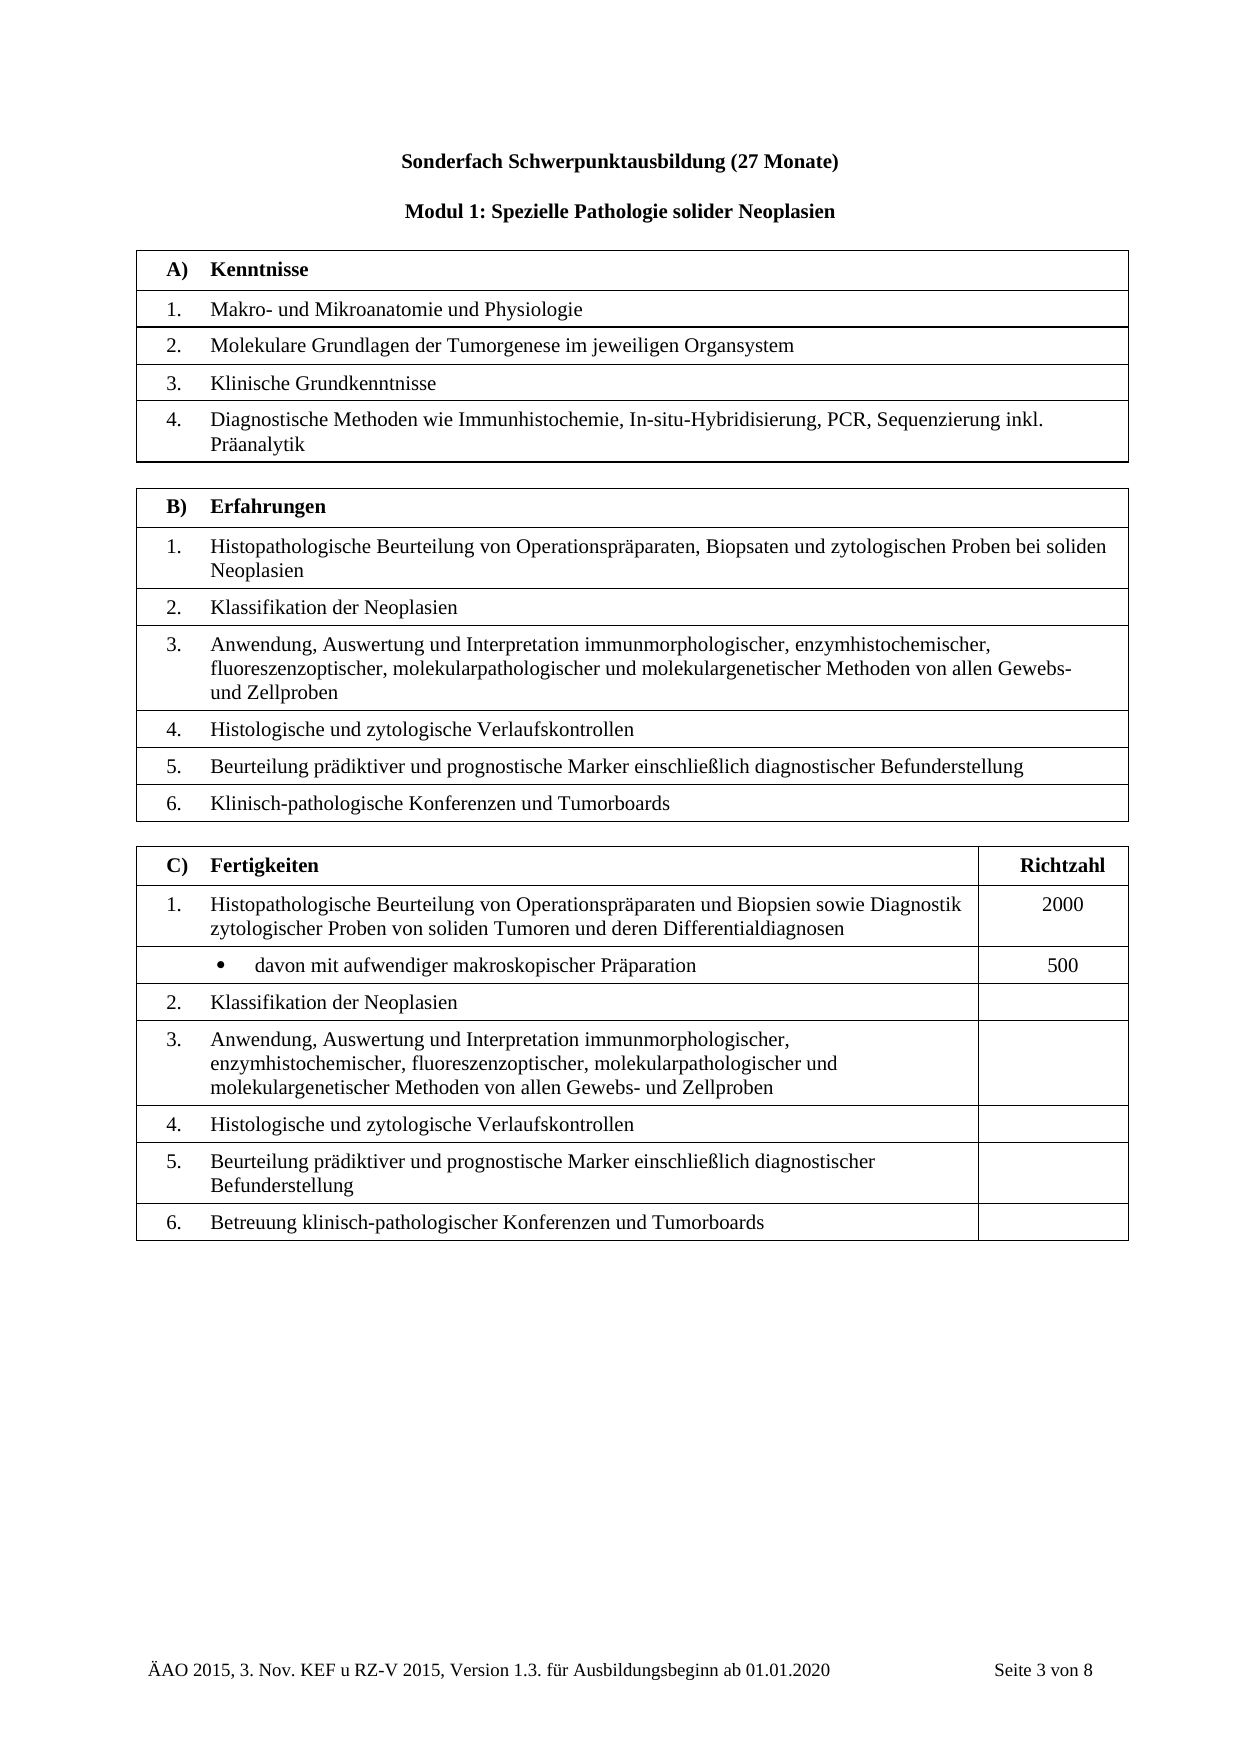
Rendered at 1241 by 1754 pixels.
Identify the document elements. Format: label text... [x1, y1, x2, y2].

table_cell Klinisch-pathologische Konferenzen und Tumorboards [137, 785, 1128, 821]
table_cell 500 [979, 947, 1128, 983]
table_cell Histopathologische Beurteilung von Operationspräparaten und Biopsien sowie Diagnostik zytologischer Proben von soliden Tumoren und deren Differentialdiagnosen [137, 886, 978, 946]
table_cell Anwendung, Auswertung und Interpretation immunmorphologischer, enzymhistochemischer, fluoreszenzoptischer, molekularpathologischer und molekulargenetischer Methoden von allen Gewebs- und Zellproben [137, 1021, 978, 1105]
text Modul 1: Spezielle Pathologie solider Neoplasien [148, 198, 1093, 223]
table_cell Histologische und zytologische Verlaufskontrollen [137, 711, 1128, 747]
table_cell Histologische und zytologische Verlaufskontrollen [137, 1106, 978, 1142]
table_cell Makro- und Mikroanatomie und Physiologie [137, 291, 1128, 326]
text Sonderfach Schwerpunktausbildung (27 Monate) [148, 148, 1093, 173]
table_cell Beurteilung prädiktiver und prognostische Marker einschließlich diagnostischer Befunderstellung [137, 748, 1128, 784]
table_cell [979, 1204, 1128, 1240]
table_header A) Kenntnisse [137, 251, 1128, 289]
table_cell Klassifikation der Neoplasien [137, 589, 1128, 624]
table_cell Klassifikation der Neoplasien [137, 984, 978, 1020]
table_cell Beurteilung prädiktiver und prognostische Marker einschließlich diagnostischer Befunderstellung [137, 1143, 978, 1203]
table_cell [979, 1106, 1128, 1142]
table_cell Histopathologische Beurteilung von Operationspräparaten, Biopsaten und zytologischen Proben bei soliden Neoplasien [137, 528, 1128, 588]
table_cell [979, 1021, 1128, 1105]
table_cell [979, 1143, 1128, 1203]
table_cell Diagnostische Methoden wie Immunhistochemie, In-situ-Hybridisierung, PCR, Sequenzierung inkl. Präanalytik [137, 401, 1128, 461]
table_cell Klinische Grundkenntnisse [137, 365, 1128, 400]
table_header Richtzahl [979, 847, 1128, 885]
table_cell 2000 [979, 886, 1128, 946]
table_header B) Erfahrungen [137, 489, 1128, 527]
table_header C) Fertigkeiten [137, 847, 978, 885]
table_cell davon mit aufwendiger makroskopischer Präparation [137, 947, 978, 983]
table_cell Betreuung klinisch-pathologischer Konferenzen und Tumorboards [137, 1204, 978, 1240]
table_cell Anwendung, Auswertung und Interpretation immunmorphologischer, enzymhistochemischer, fluoreszenzoptischer, molekularpathologischer und molekulargenetischer Methoden von allen Gewebs- und Zellproben [137, 626, 1128, 710]
table_cell [979, 984, 1128, 1020]
table_cell Molekulare Grundlagen der Tumorgenese im jeweiligen Organsystem [137, 328, 1128, 363]
